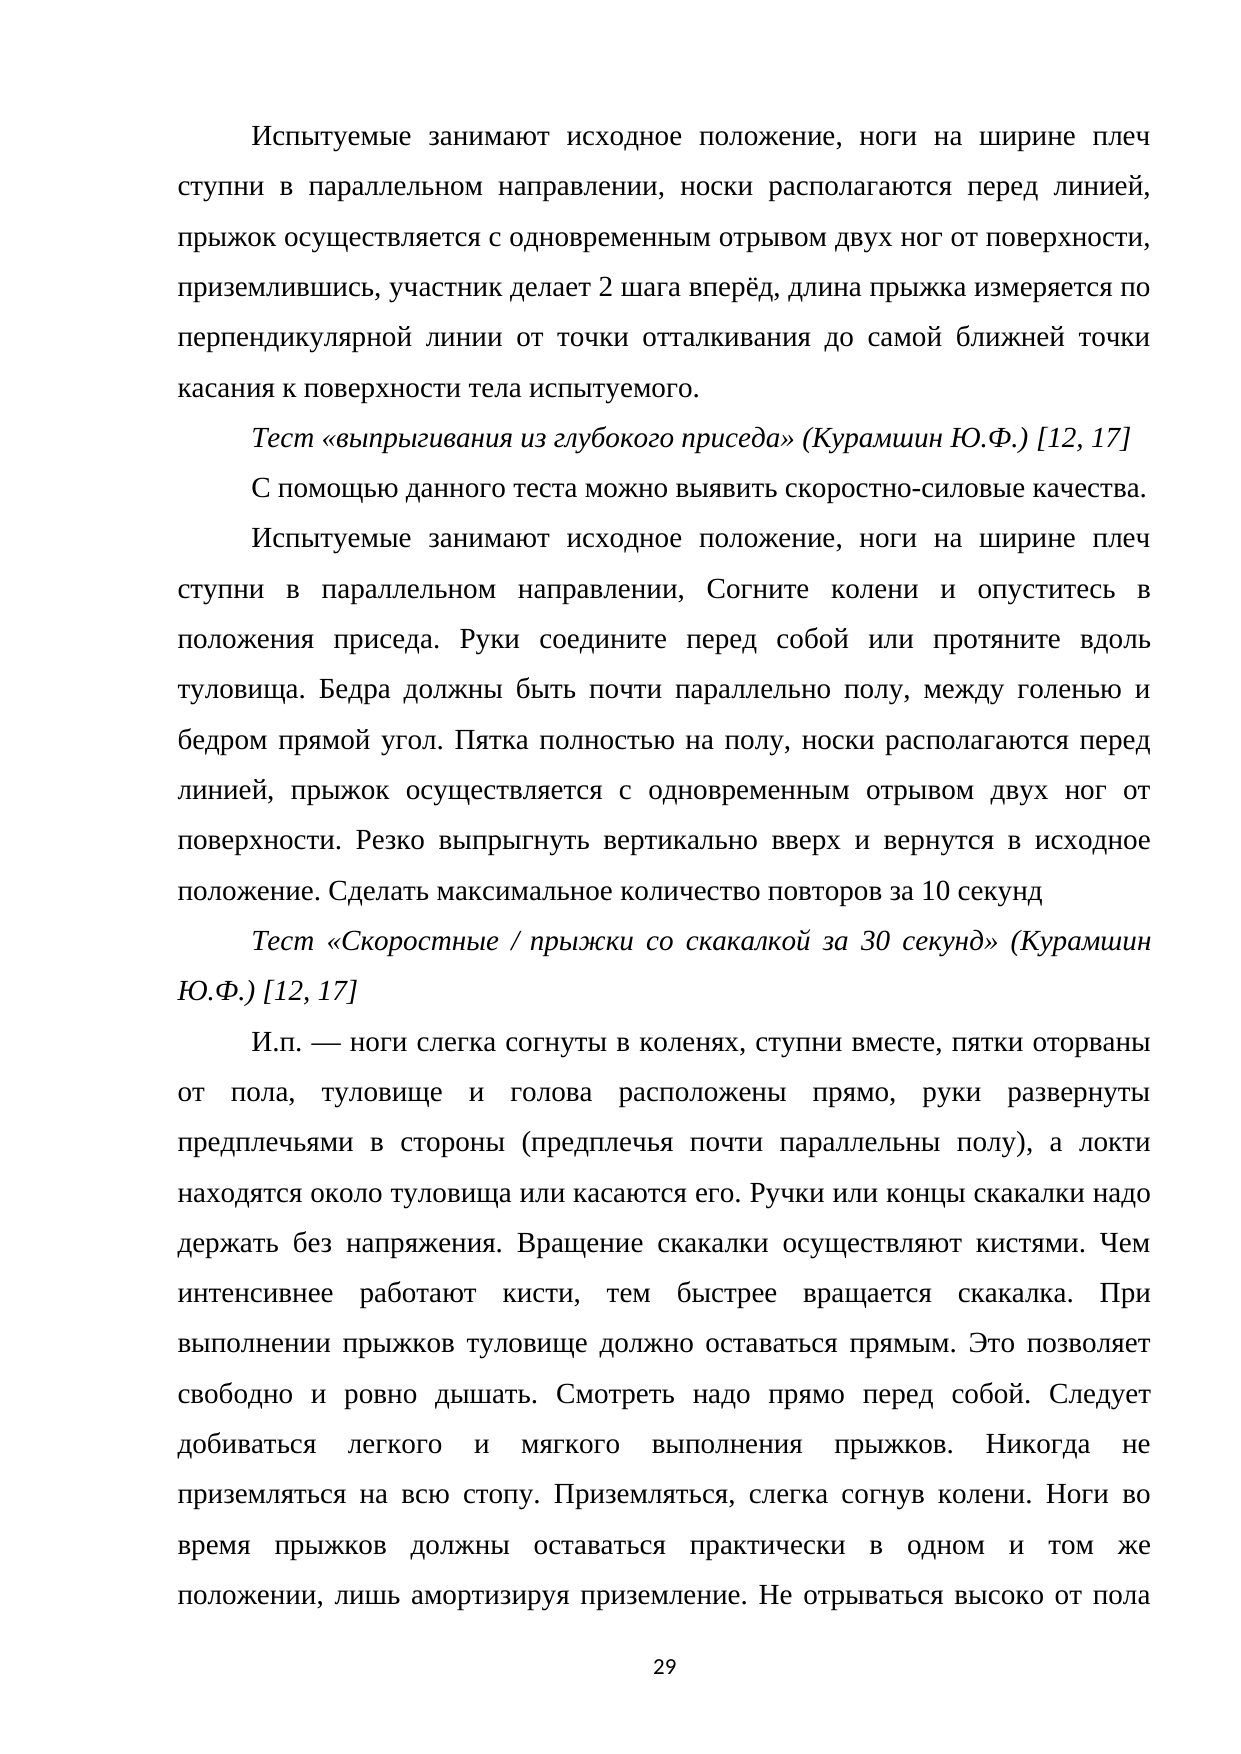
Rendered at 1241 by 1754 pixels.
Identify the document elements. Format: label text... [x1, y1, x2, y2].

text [177, 1024, 1152, 1611]
text С помощью данного теста можно выявить скоростно-силовые качества. [177, 470, 1152, 504]
text Тест «выпрыгивания из глубокого приседа» (Курамшин Ю.Ф.) [12, 17] [177, 420, 1152, 453]
text Испытуемые занимают исходное положение, ноги на ширине плеч ступни в параллельном направлении, Согните колени и опуститесь в положения приседа. Руки соедините перед собой или протяните вдоль туловища. Бедра должны быть почти параллельно полу, между голенью и бедром прямой угол. Пятка полностью на полу, носки располагаются перед линией, прыжок осуществляется с одновременным отрывом двух ног от поверхности. Резко выпрыгнуть вертикально вверх и вернутся в исходное положение. Сделать максимальное количество повторов за 10 секунд [177, 521, 1152, 906]
text Испытуемые занимают исходное положение, ноги на ширине плеч ступни в параллельном направлении, носки располагаются перед линией, прыжок осуществляется с одновременным отрывом двух ног от поверхности, приземлившись, участник делает 2 шага вперёд, длина прыжка измеряется по перпендикулярной линии от точки отталкивания до самой ближней точки касания к поверхности тела испытуемого. [177, 118, 1152, 403]
text Тест «Скоростные / прыжки со скакалкой за 30 секунд» (Курамшин Ю.Ф.) [12, 17] [177, 923, 1152, 1007]
